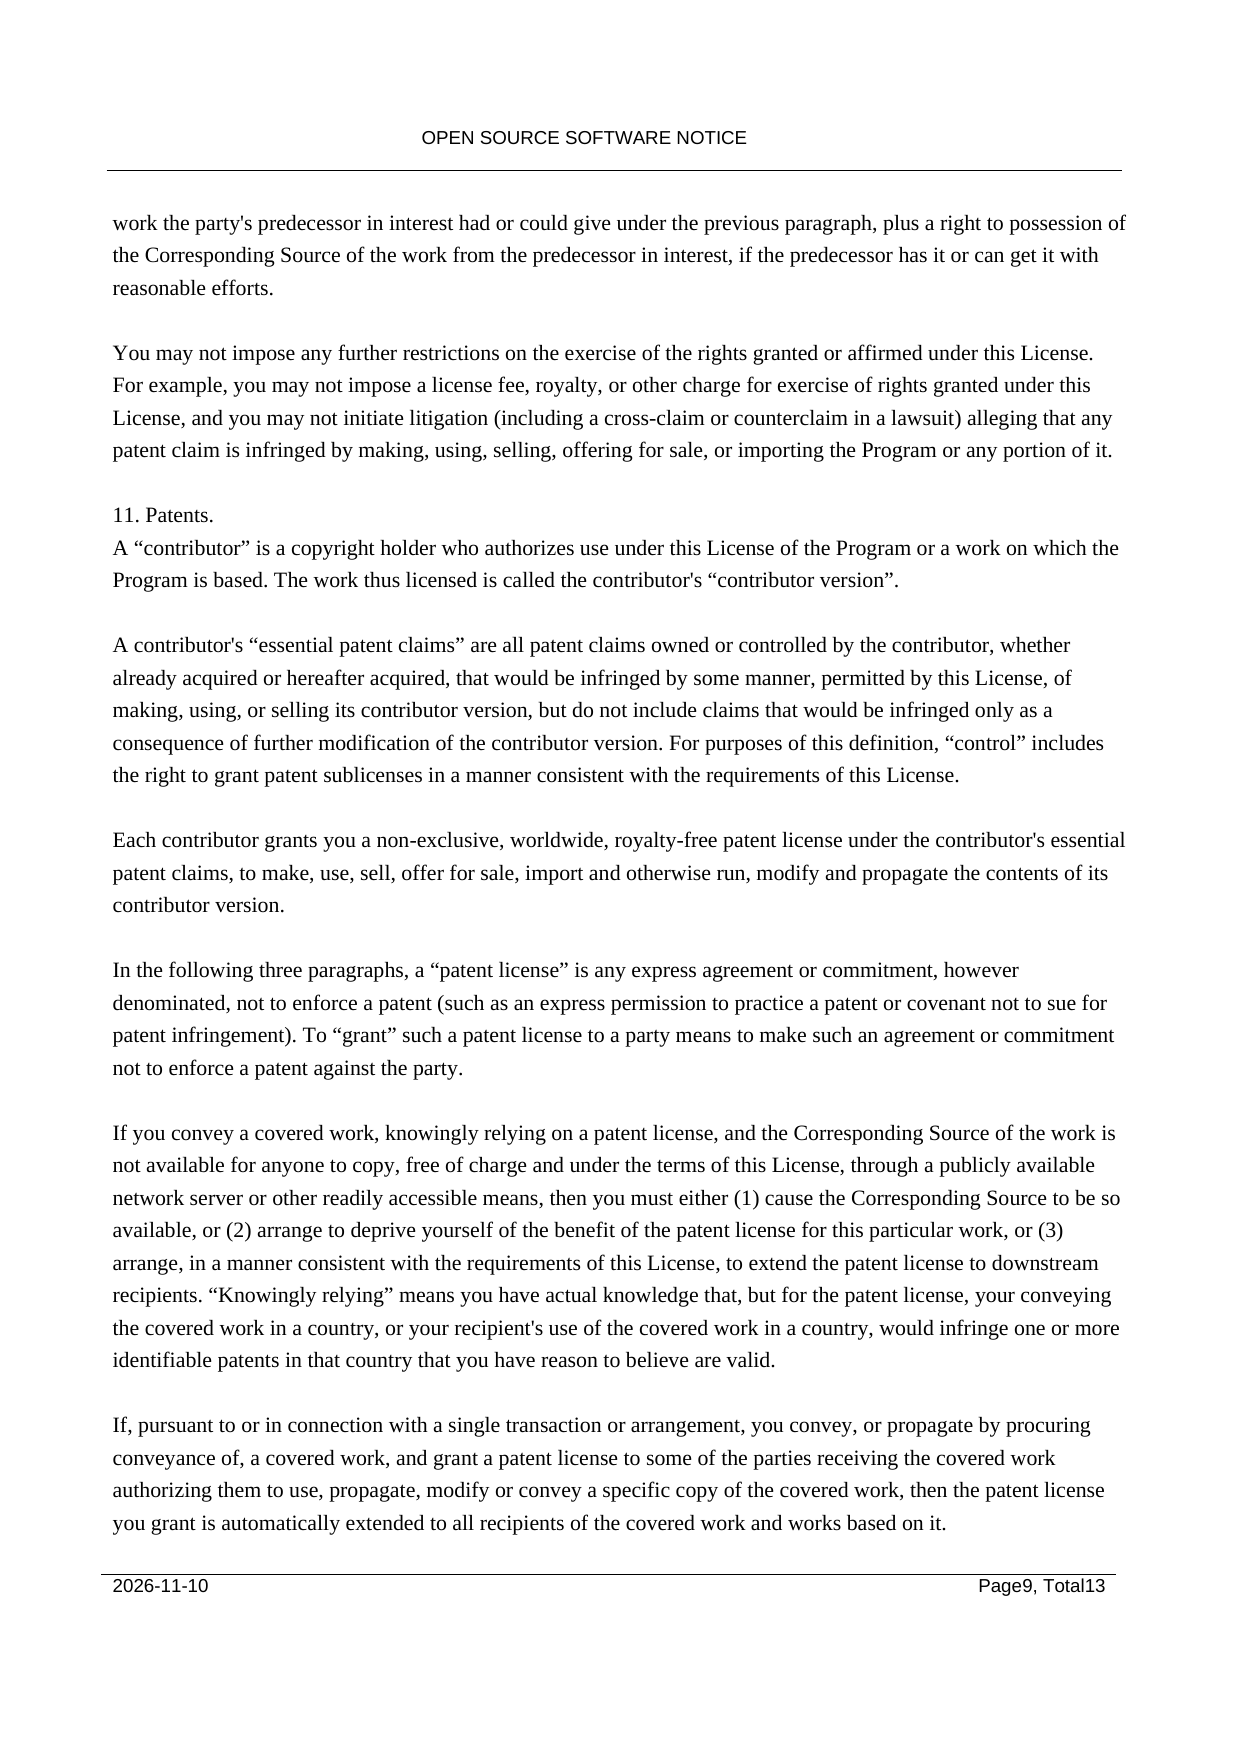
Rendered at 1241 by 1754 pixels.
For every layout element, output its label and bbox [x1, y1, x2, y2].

text [112, 206, 1128, 1539]
